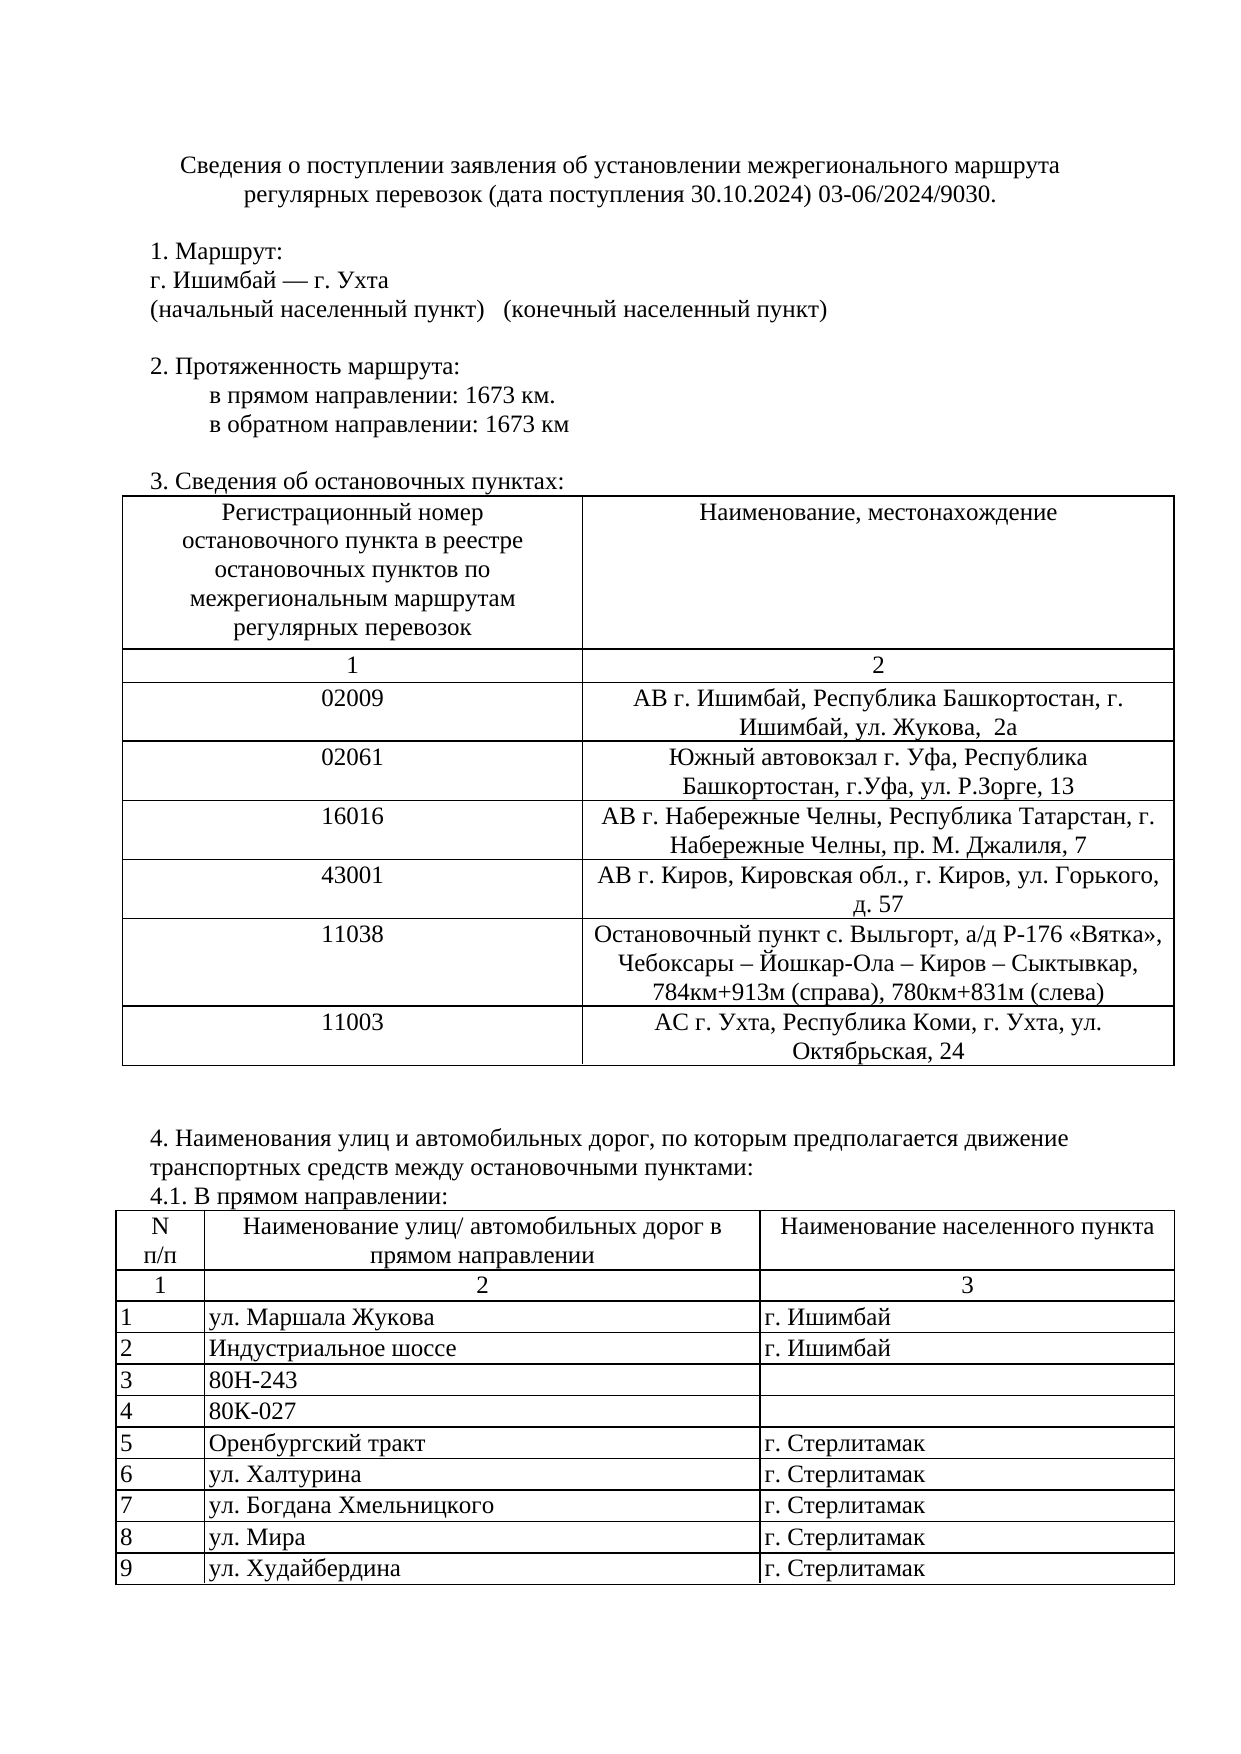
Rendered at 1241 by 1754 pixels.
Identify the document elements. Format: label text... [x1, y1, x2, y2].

table_cell 2 [205, 1271, 759, 1300]
table_cell 3 [117, 1365, 204, 1395]
table_cell 1 [117, 1271, 204, 1300]
table_header Наименование населенного пункта [761, 1211, 1174, 1269]
text (начальный населенный пункт) (конечный населенный пункт) [150, 294, 1090, 322]
text г. Ишимбай — г. Ухта [150, 265, 1090, 294]
table_cell 02009 [123, 683, 582, 740]
text Сведения о поступлении заявления об установлении межрегионального маршрута регулярных перевозок (дата поступления 30.10.2024) 03-06/2024/9030. [150, 150, 1090, 207]
table_cell 4 [117, 1396, 204, 1426]
table_cell 11038 [123, 919, 582, 1005]
table_cell 7 [117, 1491, 204, 1521]
table_cell г. Ишимбай [761, 1302, 1174, 1332]
table_cell г. Стерлитамак [761, 1554, 1174, 1583]
table_cell Южный автовокзал г. Уфа, Республика Башкортостан, г.Уфа, ул. Р.Зорге, 13 [583, 742, 1173, 799]
table_cell ул. Мира [205, 1522, 759, 1552]
table_cell 5 [117, 1428, 204, 1458]
table_cell 80Н-243 [205, 1365, 759, 1395]
table_cell 2 [583, 650, 1173, 681]
table_cell г. Ишимбай [761, 1333, 1174, 1363]
text 1. Маршрут: [150, 236, 1090, 265]
table_cell 9 [117, 1554, 204, 1583]
table_header Наименование, местонахождение [583, 497, 1173, 648]
table_cell 02061 [123, 742, 582, 799]
table_cell [761, 1365, 1174, 1395]
table_cell 11003 [123, 1007, 582, 1064]
table_header Регистрационный номер остановочного пункта в реестре остановочных пунктов по межрегиональным маршрутам регулярных перевозок [123, 497, 582, 648]
table_cell АВ г. Ишимбай, Республика Башкортостан, г. Ишимбай, ул. Жукова, 2а [583, 683, 1173, 740]
text 2. Протяженность маршрута: [150, 351, 1090, 380]
table_cell 80К-027 [205, 1396, 759, 1426]
table_cell г. Стерлитамак [761, 1522, 1174, 1552]
table_cell г. Стерлитамак [761, 1491, 1174, 1521]
table_cell г. Стерлитамак [761, 1428, 1174, 1458]
table_cell 1 [117, 1302, 204, 1332]
table_cell Оренбургский тракт [205, 1428, 759, 1458]
table_cell 43001 [123, 860, 582, 918]
table_cell ул. Маршала Жукова [205, 1302, 759, 1332]
table_cell АВ г. Киров, Кировская обл., г. Киров, ул. Горького, д. 57 [583, 860, 1173, 918]
table_cell 3 [761, 1271, 1174, 1300]
table_cell 1 [123, 650, 582, 681]
table_cell [761, 1396, 1174, 1426]
table_cell ул. Худайбердина [205, 1554, 759, 1583]
text в обратном направлении: 1673 км [150, 409, 1090, 437]
table_cell 8 [117, 1522, 204, 1552]
table_header N п/п [117, 1211, 204, 1269]
text 4. Наименования улиц и автомобильных дорог, по которым предполагается движение транспортных средств между остановочными пунктами: [150, 1123, 1090, 1181]
table_cell Индустриальное шоссе [205, 1333, 759, 1363]
table_cell ул. Богдана Хмельницкого [205, 1491, 759, 1521]
table_cell 2 [117, 1333, 204, 1363]
table_cell АВ г. Набережные Челны, Республика Татарстан, г. Набережные Челны, пр. М. Джалиля, 7 [583, 801, 1173, 858]
text 3. Сведения об остановочных пунктах: [150, 466, 1090, 495]
table_header Наименование улиц/ автомобильных дорог в прямом направлении [205, 1211, 759, 1269]
table_cell 6 [117, 1459, 204, 1489]
text в прямом направлении: 1673 км. [150, 380, 1090, 409]
table_cell г. Стерлитамак [761, 1459, 1174, 1489]
table_cell АС г. Ухта, Республика Коми, г. Ухта, ул. Октябрьская, 24 [583, 1007, 1173, 1064]
table_cell 16016 [123, 801, 582, 858]
table_cell Остановочный пункт с. Выльгорт, а/д Р-176 «Вятка», Чебоксары – Йошкар-Ола – Киров – Сыктывкар, 784км+913м (справа), 780км+831м (слева) [583, 919, 1173, 1005]
text 4.1. В прямом направлении: [150, 1181, 1090, 1210]
table_cell ул. Халтурина [205, 1459, 759, 1489]
